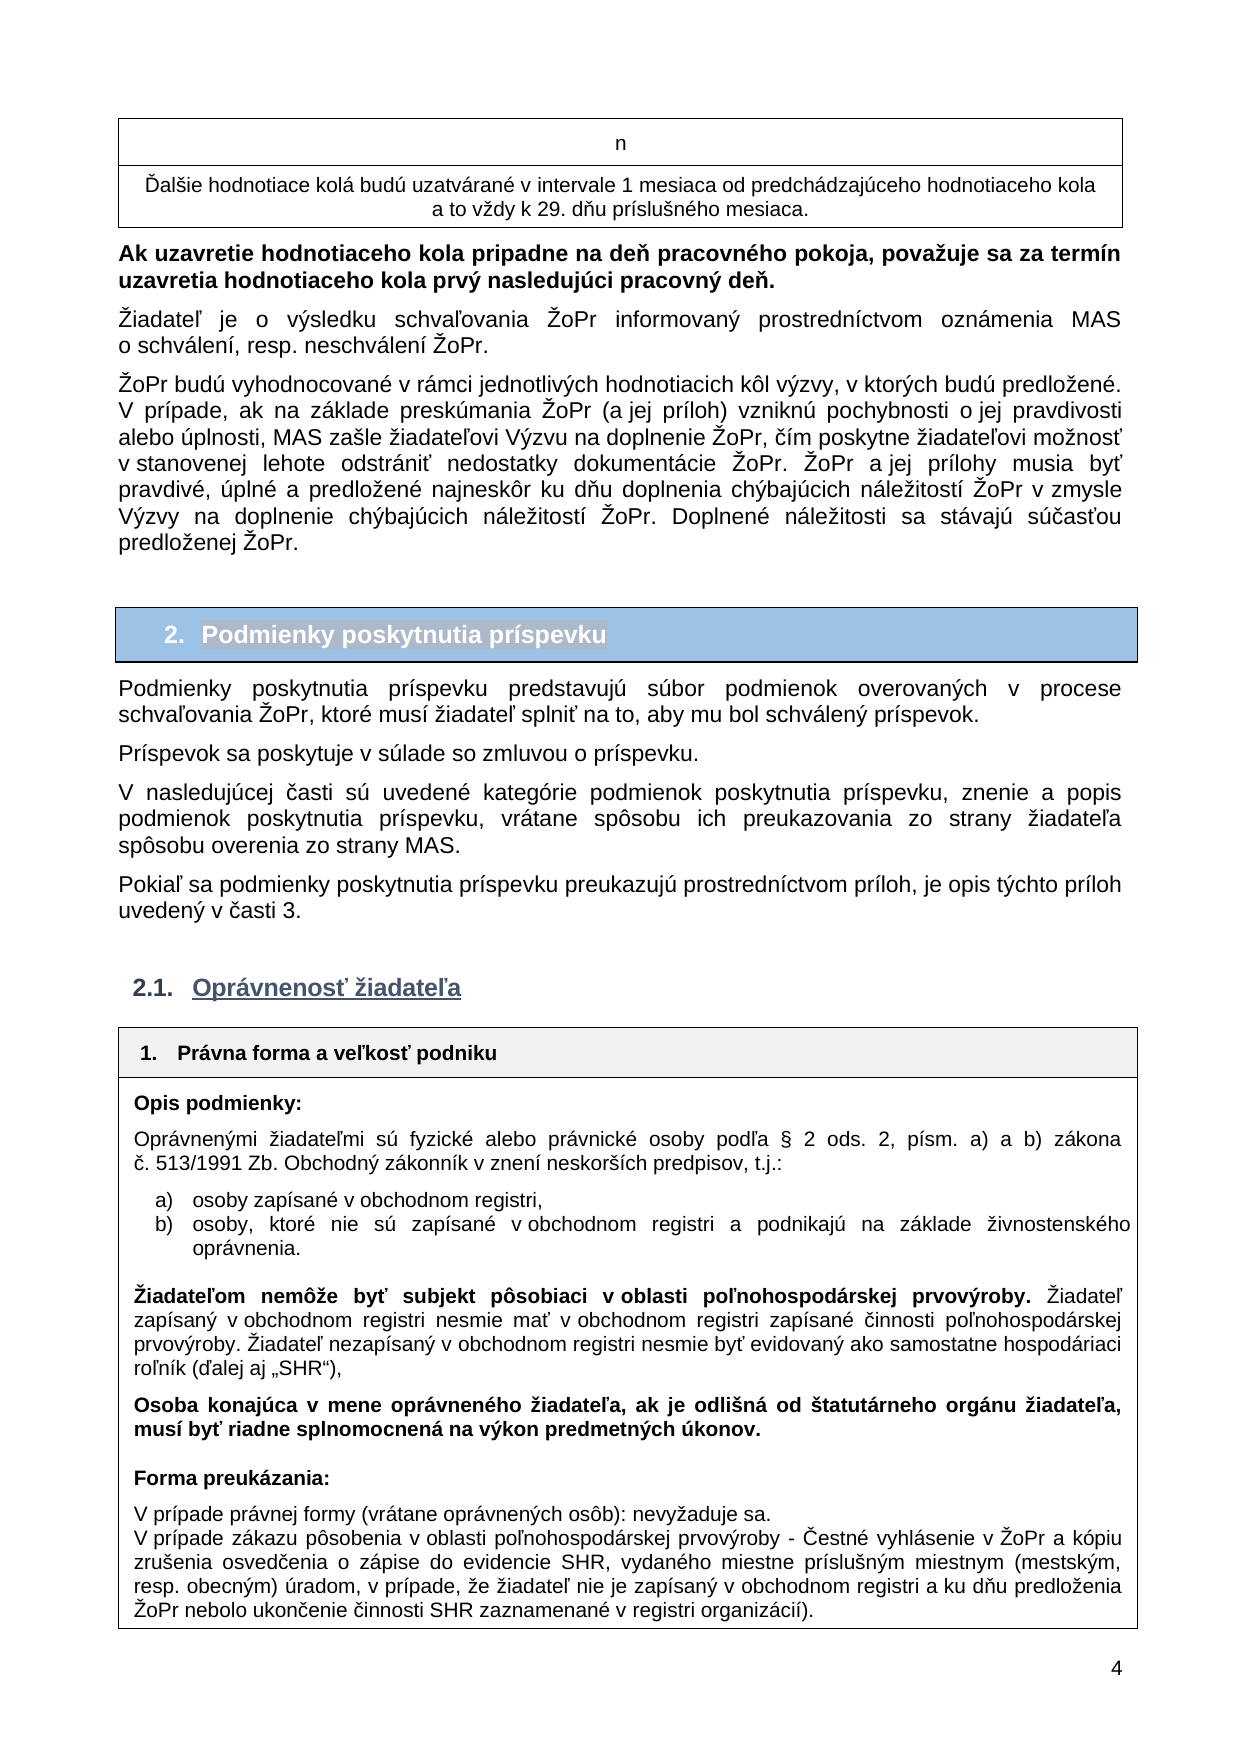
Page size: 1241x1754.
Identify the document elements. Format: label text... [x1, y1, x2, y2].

text V nasledujúcej časti sú uvedené kategórie podmienok poskytnutia príspevku, znenie a popis podmienok poskytnutia príspevku, vrátane spôsobu ich preukazovania zo strany žiadateľa spôsobu overenia zo strany MAS. [118, 779, 1122, 858]
text Ak uzavretie hodnotiaceho kola pripadne na deň pracovného pokoja, považuje sa za termín uzavretia hodnotiaceho kola prvý nasledujúci pracovný deň. [118, 240, 1122, 293]
text Príspevok sa poskytuje v súlade so zmluvou o príspevku. [118, 740, 1122, 767]
text Žiadateľ je o výsledku schvaľovania ŽoPr informovaný prostredníctvom oznámenia MAS o schválení, resp. neschválení ŽoPr. [118, 306, 1122, 358]
table_cell n [119, 119, 1122, 165]
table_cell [119, 1078, 1137, 1628]
subtitle Oprávnenosť žiadateľa [132, 973, 1122, 1002]
text ŽoPr budú vyhodnocované v rámci jednotlivých hodnotiacich kôl výzvy, v ktorých budú predložené. V prípade, ak na základe preskúmania ŽoPr (a jej príloh) vzniknú pochybnosti o jej pravdivosti alebo úplnosti, MAS zašle žiadateľovi Výzvu na doplnenie ŽoPr, čím poskytne žiadateľovi možnosť v stanovenej lehote odstrániť nedostatky dokumentácie ŽoPr. ŽoPr a jej prílohy musia byť pravdivé, úplné a predložené najneskôr ku dňu doplnenia chýbajúcich náležitostí ŽoPr v zmysle Výzvy na doplnenie chýbajúcich náležitostí ŽoPr. Doplnené náležitosti sa stávajú súčasťou predloženej ŽoPr. [118, 371, 1122, 555]
table_header Právna forma a veľkosť podniku [119, 1028, 1137, 1077]
table_cell Ďalšie hodnotiace kolá budú uzatvárané v intervale 1 mesiaca od predchádzajúceho hodnotiaceho kola a to vždy k 29. dňu príslušného mesiaca. [119, 166, 1122, 227]
text Pokiaľ sa podmienky poskytnutia príspevku preukazujú prostredníctvom príloh, je opis týchto príloh uvedený v časti 3. [118, 871, 1122, 923]
table_header Podmienky poskytnutia príspevku [116, 608, 1137, 661]
text Podmienky poskytnutia príspevku predstavujú súbor podmienok overovaných v procese schvaľovania ŽoPr, ktoré musí žiadateľ splniť na to, aby mu bol schválený príspevok. [118, 675, 1122, 728]
